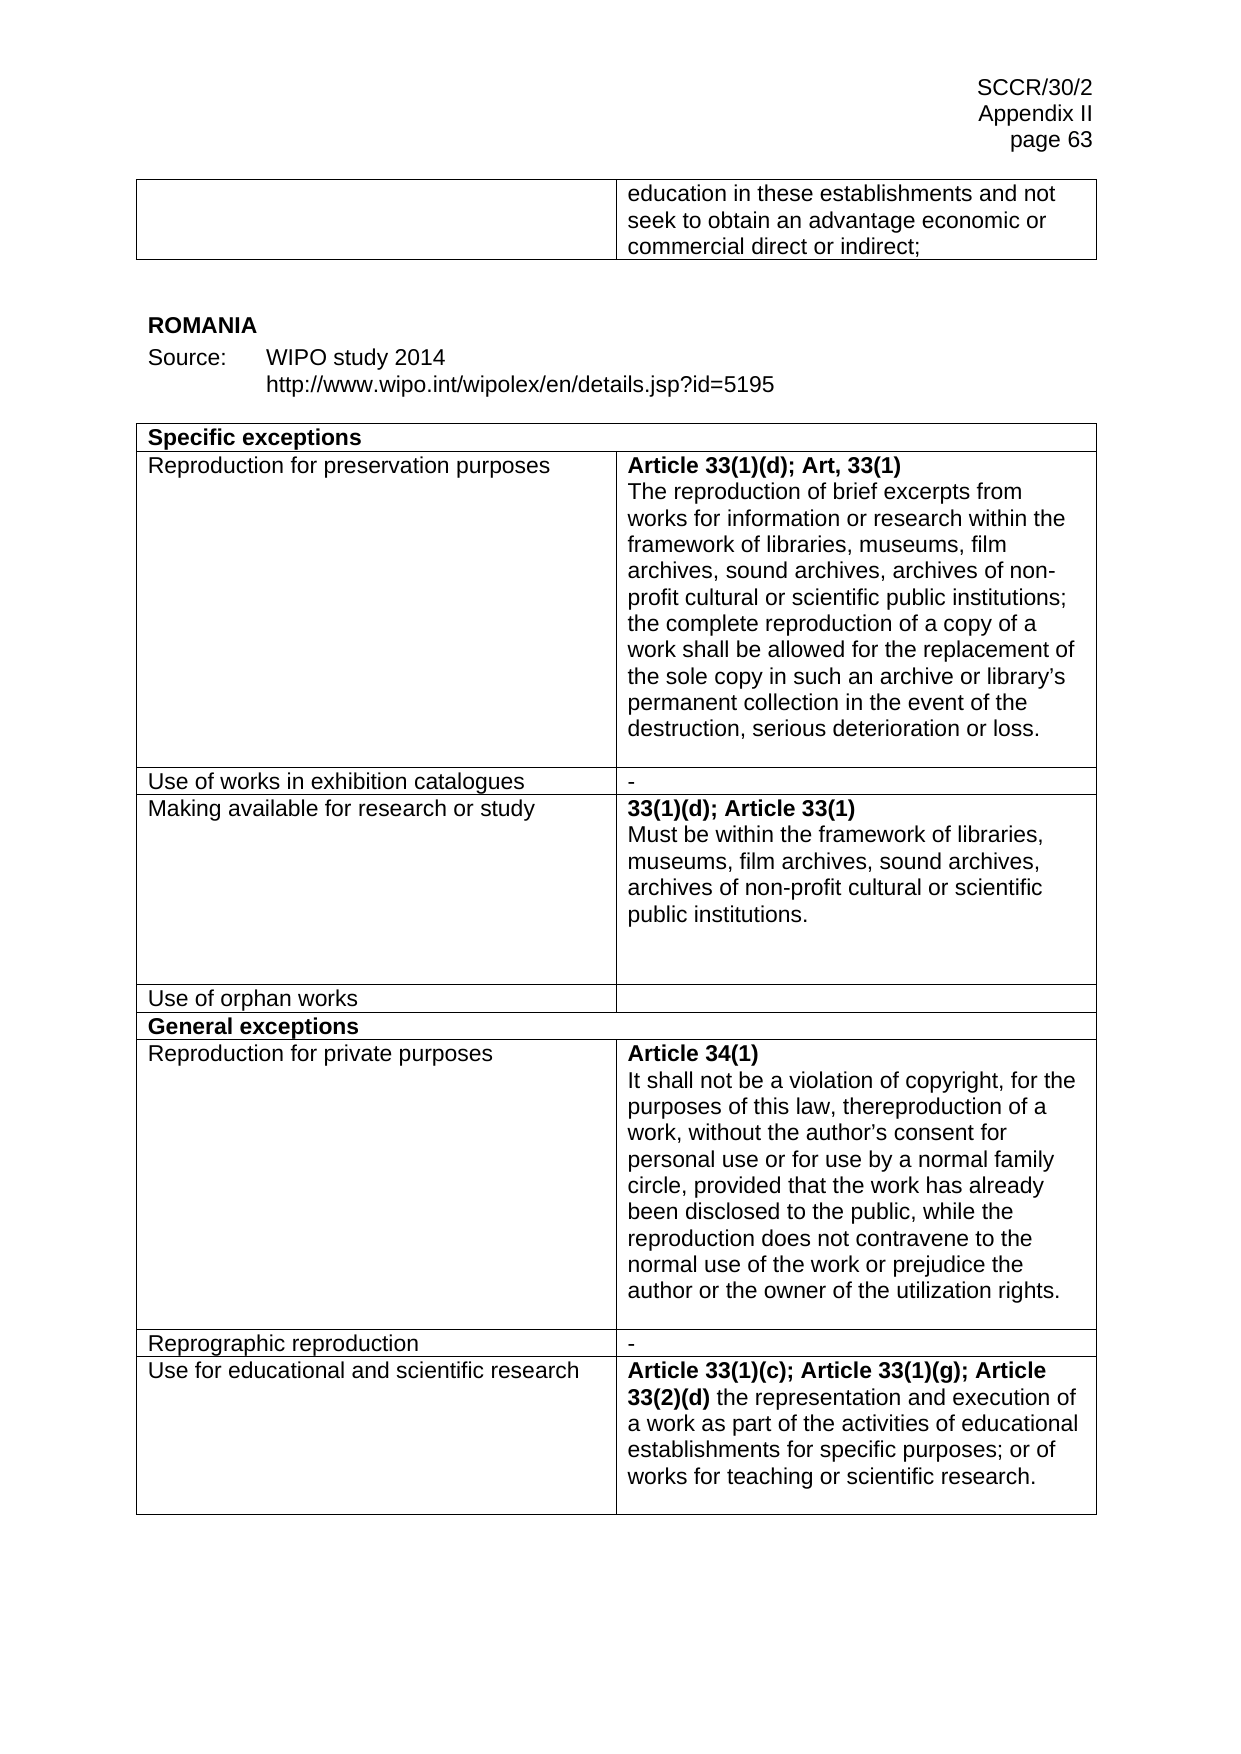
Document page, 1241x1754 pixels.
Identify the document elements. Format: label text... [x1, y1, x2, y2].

subtitle ROMANIA [148, 312, 1093, 338]
table_cell Reproduction for private purposes [137, 1040, 616, 1329]
table_cell Article 34(1) It shall not be a violation of copyright, for the purposes of this law, thereproduction of a work, without the author’s consent for personal use or for use by a normal family circle, provided that the work has already been disclosed to the public, while the reproduction does not contravene to the normal use of the work or prejudice the author or the owner of the utilization rights. [617, 1040, 1096, 1329]
table_cell General exceptions [137, 1013, 1096, 1039]
table_cell Reprographic reproduction [137, 1330, 616, 1356]
table_cell Reproduction for preservation purposes [137, 452, 616, 767]
table_cell Use of works in exhibition catalogues [137, 768, 616, 794]
table_cell - [617, 1330, 1096, 1356]
table_cell Use for educational and scientific research [137, 1357, 616, 1514]
table_header Specific exceptions [137, 424, 1096, 451]
table_cell Use of orphan works [137, 985, 616, 1012]
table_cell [617, 180, 1096, 259]
table_cell 33(1)(d); Article 33(1) Must be within the framework of libraries, museums, film archives, sound archives, archives of non-profit cultural or scientific public institutions. [617, 795, 1096, 984]
table_cell Article 33(1)(c); Article 33(1)(g); Article 33(2)(d) the representation and execution of a work as part of the activities of educational establishments for specific purposes; or of works for teaching or scientific research. [617, 1357, 1096, 1514]
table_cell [137, 180, 616, 259]
table_cell Article 33(1)(d); Art, 33(1) The reproduction of brief excerpts from works for information or research within the framework of libraries, museums, film archives, sound archives, archives of non-profit cultural or scientific public institutions; the complete reproduction of a copy of a work shall be allowed for the replacement of the sole copy in such an archive or library’s permanent collection in the event of the destruction, serious deterioration or loss. [617, 452, 1096, 767]
text http://www.wipo.int/wipolex/en/details.jsp?id=5195 [148, 371, 1093, 397]
table_cell - [617, 768, 1096, 794]
table_cell Making available for research or study [137, 795, 616, 984]
table_cell [617, 985, 1096, 1012]
text Source: WIPO study 2014 [148, 344, 1093, 371]
